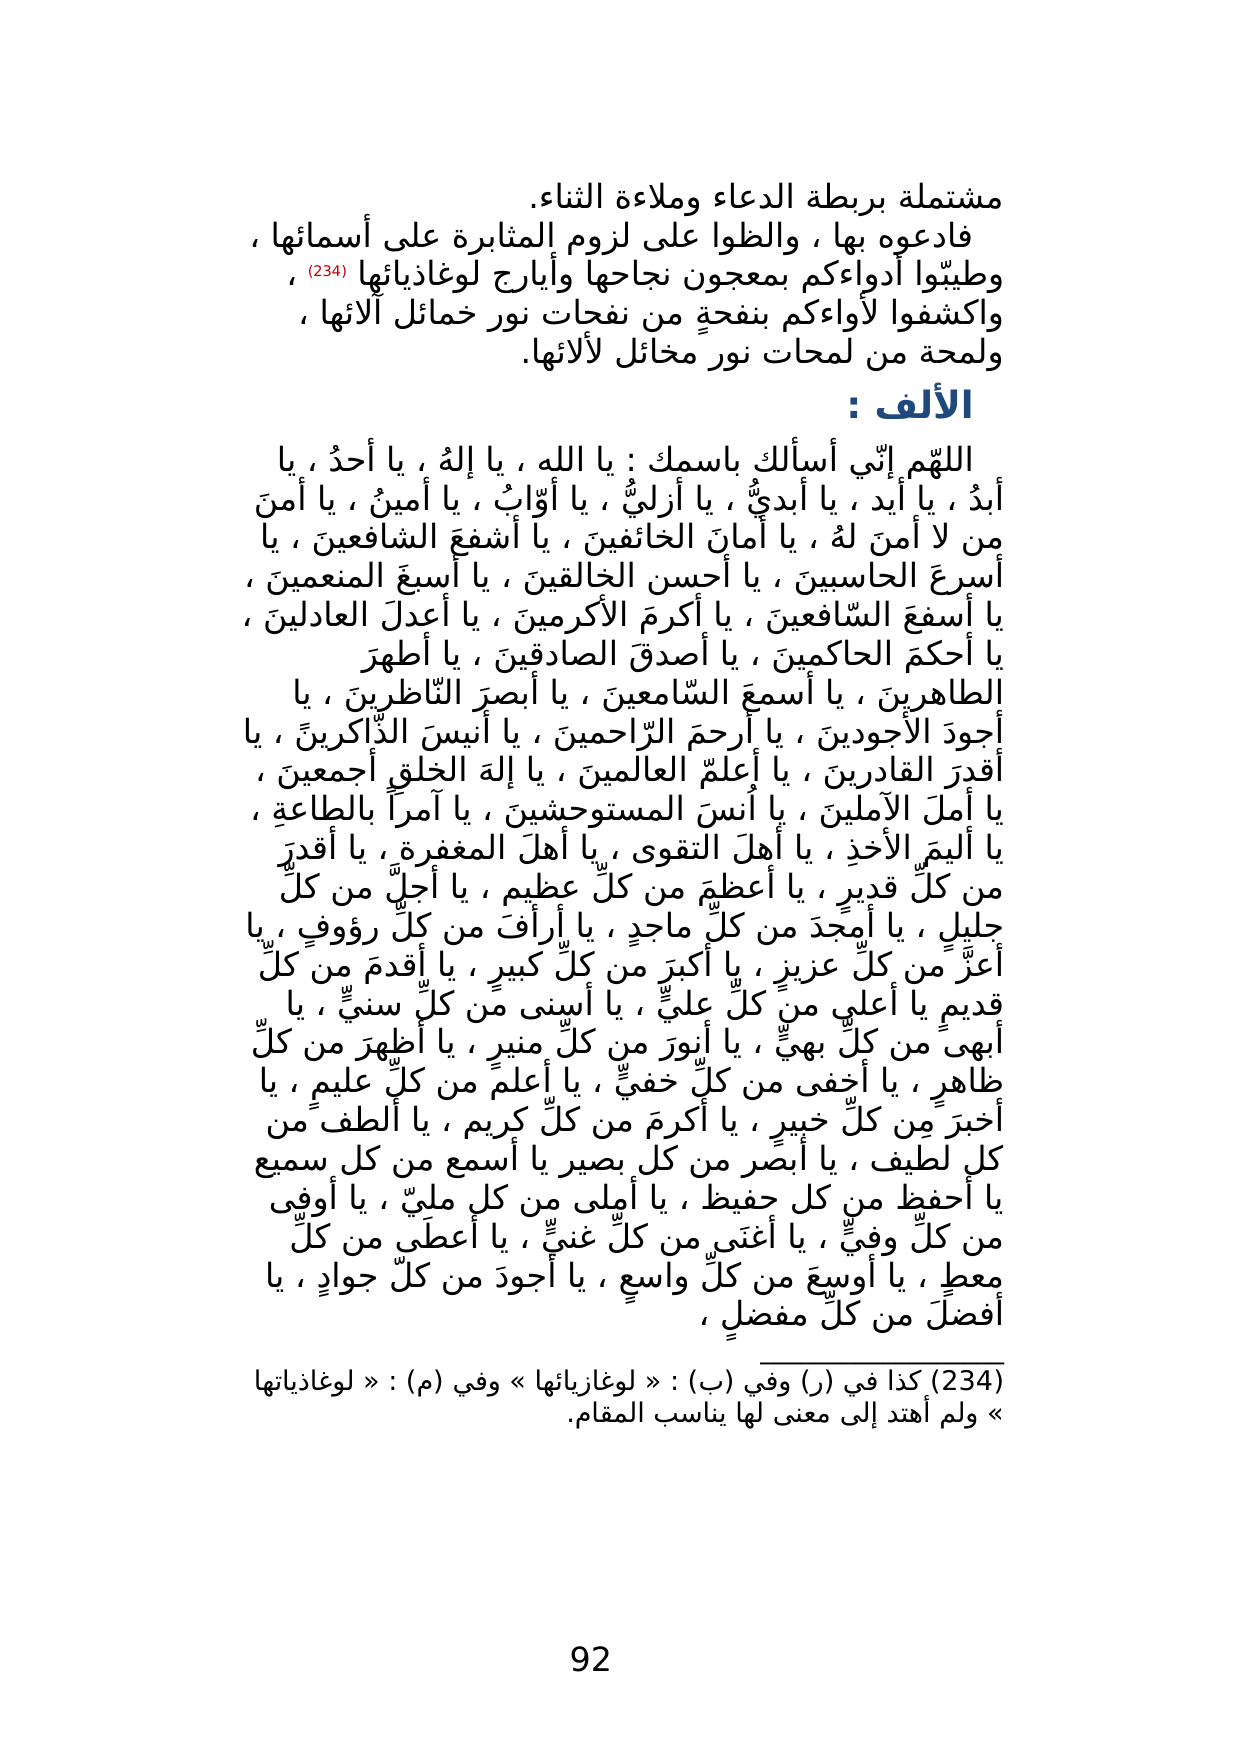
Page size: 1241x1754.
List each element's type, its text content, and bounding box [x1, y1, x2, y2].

text اللهّم إنّي أسألك باسمك : يا الله ، يا إلهُ ، يا أحدُ ، يا أبدُ ، يا أيد ، يا أبديُّ ، يا أزليُّ ، يا أوّابُ ، يا أمينُ ، يا أمنَ من لا أمنَ لهُ ، يا أمانَ الخائفينَ ، يا أشفعَ الشافعينَ ، يا أسرعَ الحاسبينَ ، يا أحسن الخالقينَ ، يا أسبغَ المنعمينَ ، يا أسفعَ السّافعينَ ، يا أكرمَ الأكرمينَ ، يا أعدلَ العادلينَ ، يا أحكمَ الحاكمينَ ، يا أصدقَ الصادقينَ ، يا أطهرَ الطاهرينَ ، يا أسمعَ السّامعينَ ، يا أبصرَ النّاظرينَ ، يا أجودَ الأجودينَ ، يا أرحمَ الرّاحمينَ ، يا أنيسَ الذّاكرينً ، يا أقدرَ القادرينَ ، يا أعلمّ العالمينَ ، يا إلهَ الخلقِ أجمعينَ ، يا أملَ الآملينَ ، يا اُنسَ المستوحشينَ ، يا آمراً بالطاعةِ ، يا أليمَ الأخذِ ، يا أهلَ التقوى ، يا أهلَ المغفرة ، يا أقدرَ من كلِّ قديرٍ ، يا أعظمَ من كلِّ عظيم ، يا أجلَّ من كلِّ جليلٍ ، يا أمجدَ من كلِّ ماجدٍ ، يا أرأفَ من كلِّ رؤوفٍ ، يا أعزَّ من كلِّ عزيزٍ ، يا أكبرَ من كلِّ كبيرٍ ، يا أقدمَ من كلِّ قديمٍ يا أعلى من كلِّ عليٍّ ، يا أسنى من كلِّ سنيٍّ ، يا أبهى من كلِّ بهيٍّ ، يا أنورَ من كلِّ منيرٍ ، يا أظهرَ من كلِّ ظاهرٍ ، يا أخفى من كلِّ خفيٍّ ، يا أعلم من كلِّ عليمٍ ، يا أخبرَ مِن كلِّ خبيرٍ ، يا أكرمَ من كلِّ كريم ، يا ألطف من كل لطيف ، يا أبصر من كل بصير يا أسمع من كل سميع يا أحفظ من كل حفيظ ، يا أملى من كل مليّ ، يا أوفى من كلِّ وفيٍّ ، يا أغنَى من كلِّ غنيٍّ ، يا أعطَى من كلِّ معطٍ ، يا أوسعَ من كلِّ واسعٍ ، يا أجودَ من كلّ جوادٍ ، يا أفضلَ من كلِّ مفضلٍ ، [236, 440, 1004, 1334]
subtitle الألف : [236, 384, 1004, 428]
text مشتملة بربطة الدعاء وملاءة الثناء. [236, 177, 1004, 216]
text __________________ [236, 1334, 1004, 1365]
text (234) كذا في (ر) وفي (ب) : « لوغازيائها » وفي (م) : « لوغاذياتها » ولم أهتد إلى معنى لها يناسب المقام. [236, 1365, 1004, 1428]
text فادعوه بها ، والظوا على لزوم المثابرة على أسمائها ، وطيبّوا أدواءكم بمعجون نجاحها وأيارج لوغاذيائها (234) ، واكشفوا لأواءكم بنفحةٍ من نفحات نور خمائل آلائها ، ولمحة من لمحات نور مخائل لألائها. [236, 216, 1004, 371]
